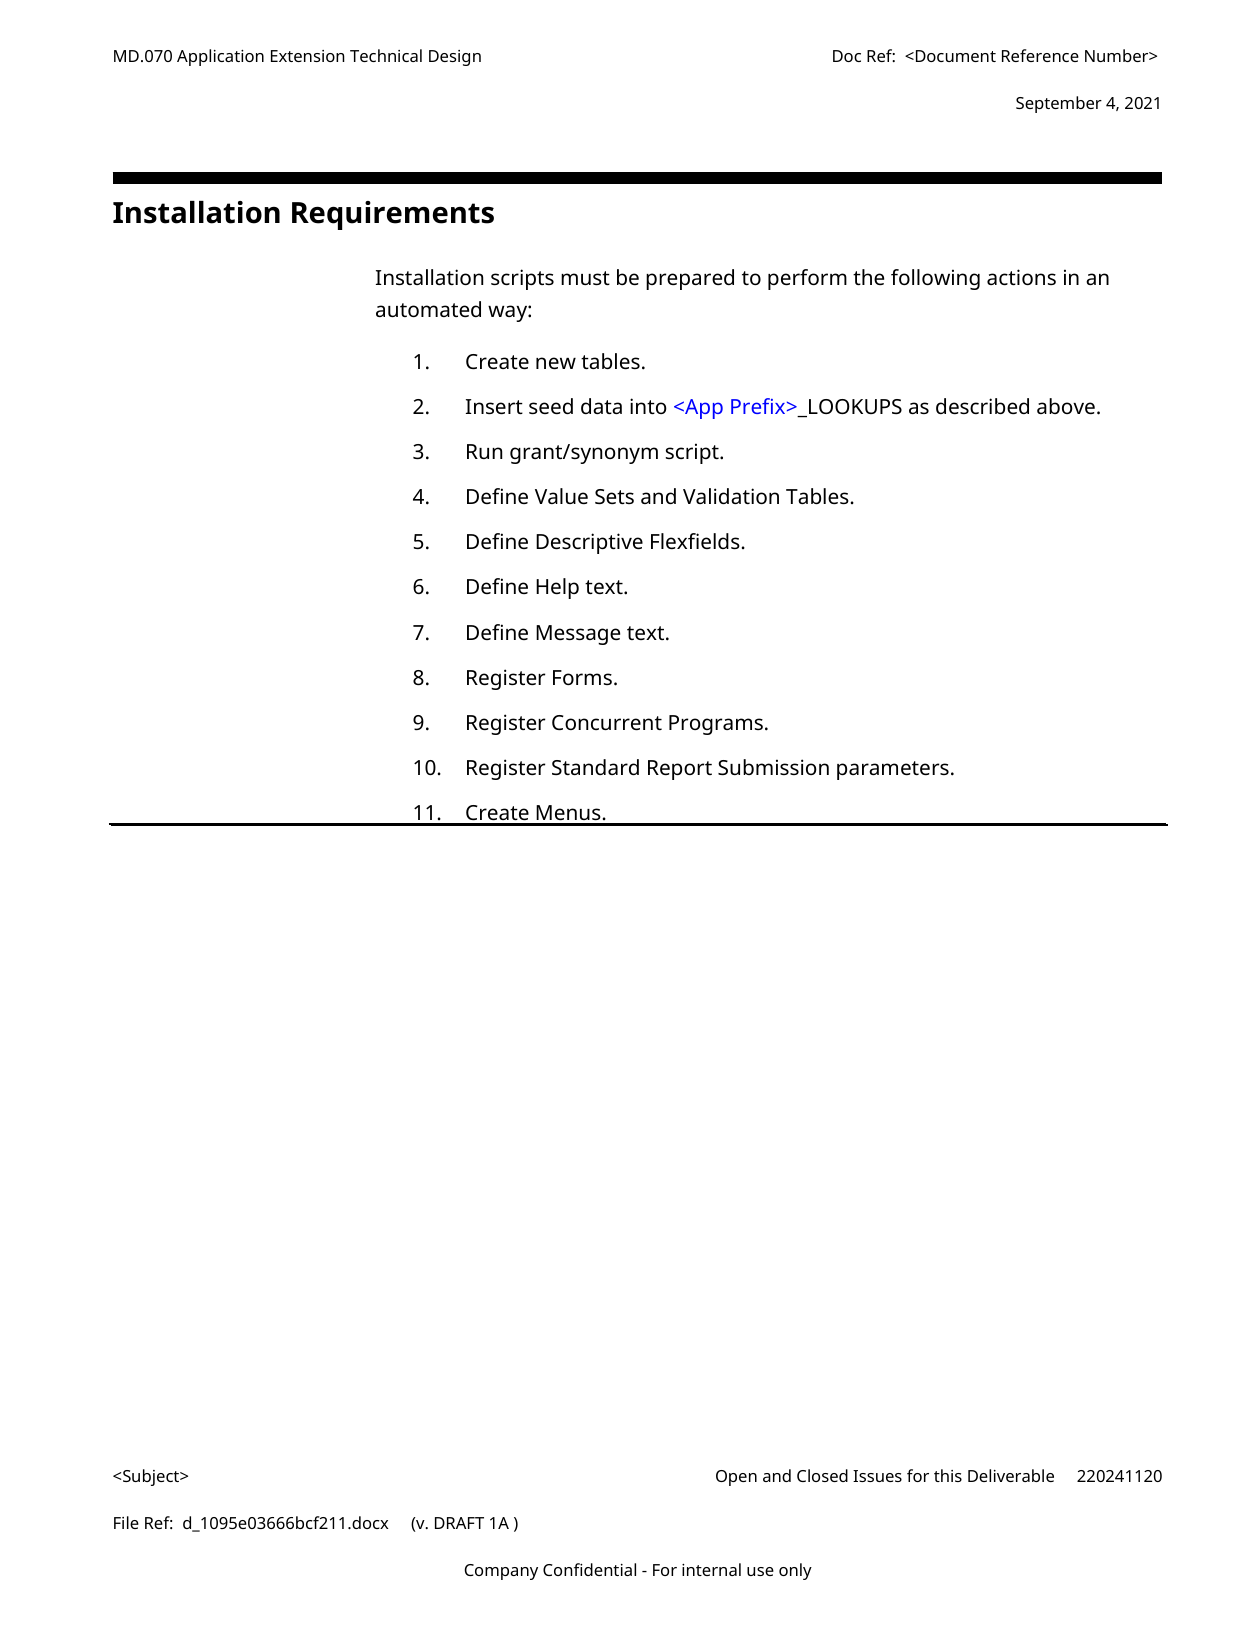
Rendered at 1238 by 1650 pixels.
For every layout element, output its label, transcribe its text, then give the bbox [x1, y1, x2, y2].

list Define Value Sets and Validation Tables. [412, 482, 1162, 511]
list Create Menus. [412, 798, 1162, 823]
text Installation scripts must be prepared to perform the following actions in an automated way: [375, 263, 1162, 324]
list Register Forms. [412, 663, 1162, 691]
list Define Message text. [412, 618, 1162, 646]
subtitle Installation Requirements [112, 173, 1162, 232]
list Define Descriptive Flexfields. [412, 527, 1162, 556]
list Register Standard Report Submission parameters. [412, 753, 1162, 781]
list Register Concurrent Programs. [412, 708, 1162, 736]
list Insert seed data into <App Prefix>_LOOKUPS as described above. [412, 392, 1162, 421]
list Run grant/synonym script. [412, 437, 1162, 466]
list Define Help text. [412, 572, 1162, 601]
list Create new tables. [412, 347, 1162, 375]
